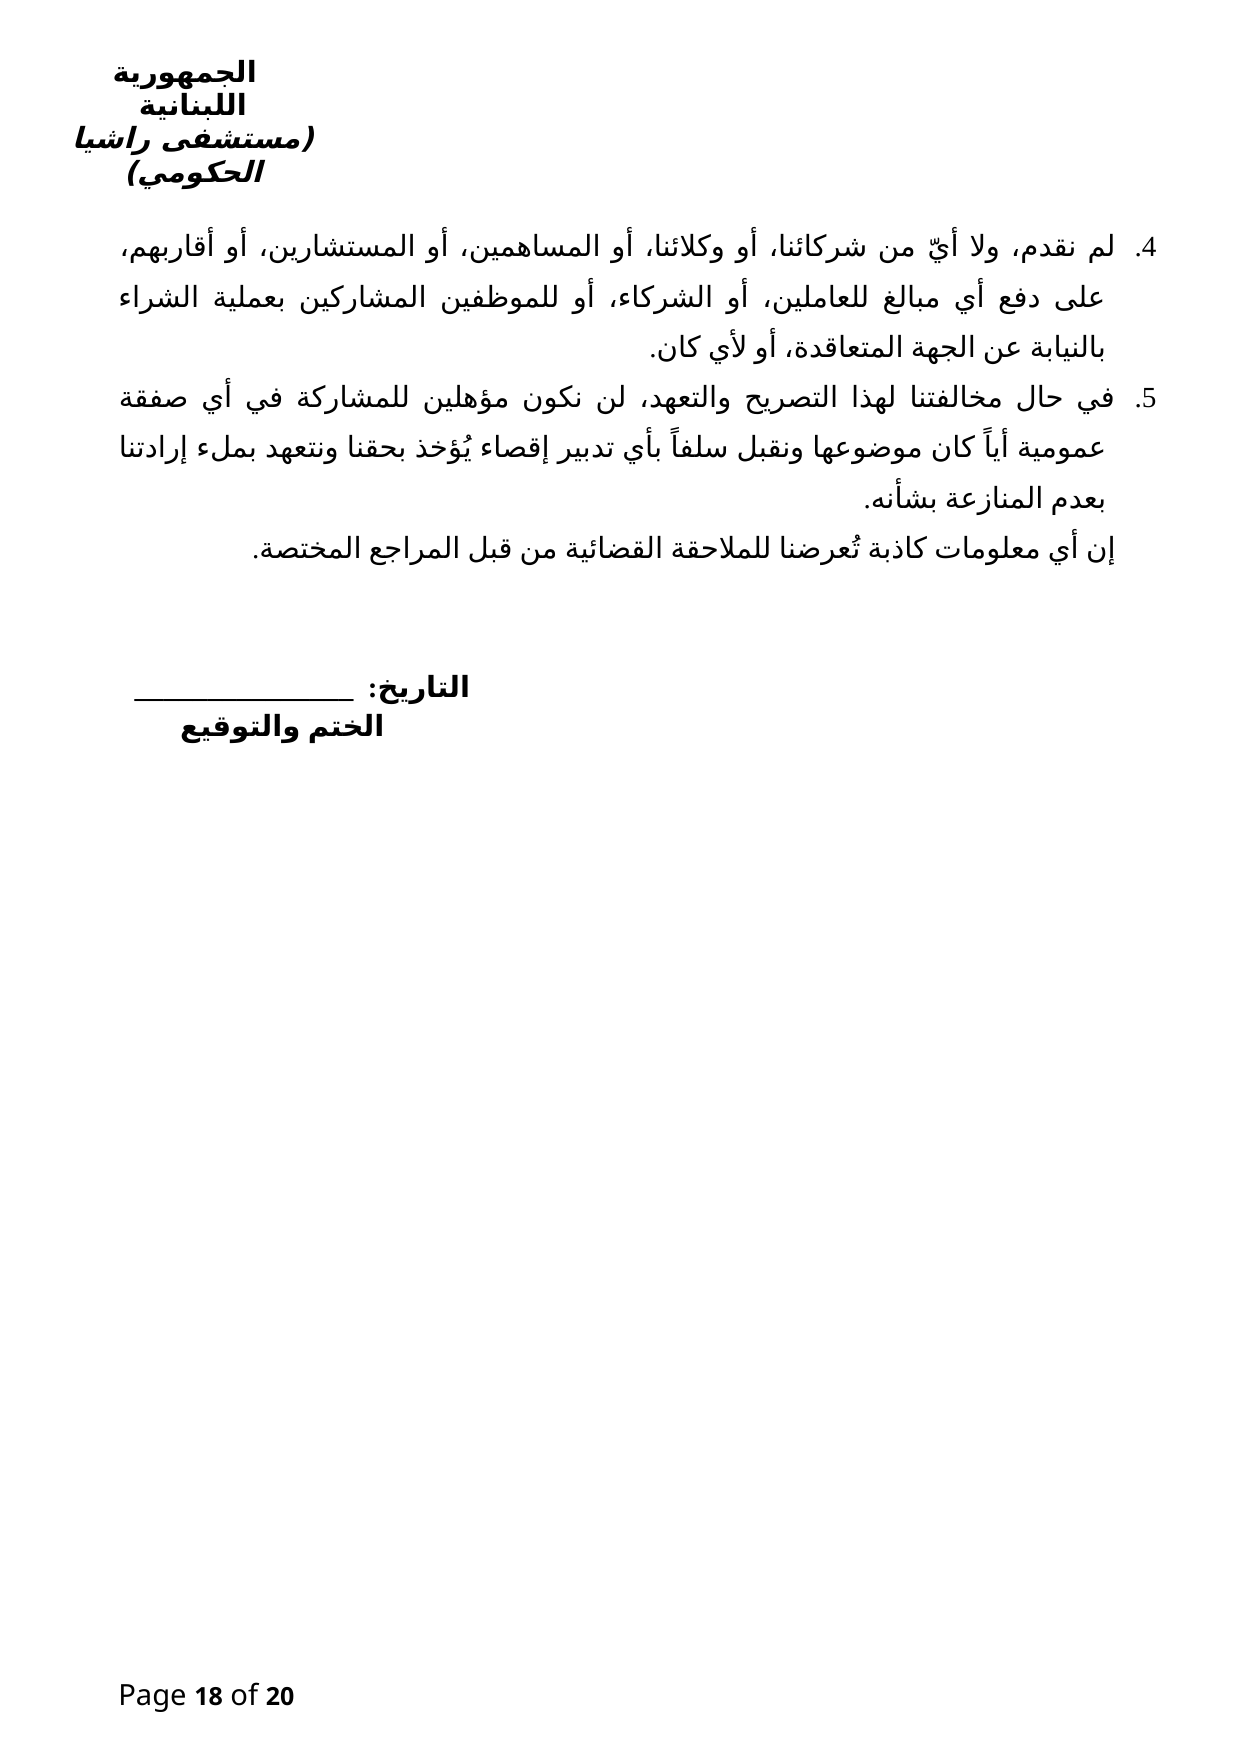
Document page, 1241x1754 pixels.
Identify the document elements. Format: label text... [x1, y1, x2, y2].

text التاريخ: _______________ [118, 670, 591, 704]
list لم نقدم، ولا أيّ من شركائنا، أو وكلائنا، أو المساهمين، أو المستشارين، أو أقاربهم، على دفع أي مبالغ للعاملين، أو الشركاء، أو للموظفين المشاركين بعملية الشراء بالنيابة عن الجهة المتعاقدة، أو لأي كان. [118, 229, 1134, 363]
list في حال مخالفتنا لهذا التصريح والتعهد، لن نكون مؤهلين للمشاركة في أي صفقة عمومية أياً كان موضوعها ونقبل سلفاً بأي تدبير إقصاء يُؤخذ بحقنا ونتعهد بملء إرادتنا بعدم المنازعة بشأنه. [118, 380, 1134, 514]
text الختم والتوقيع [118, 709, 591, 742]
text إن أي معلومات كاذبة تُعرضنا للملاحقة القضائية من قبل المراجع المختصة. [118, 531, 1116, 565]
